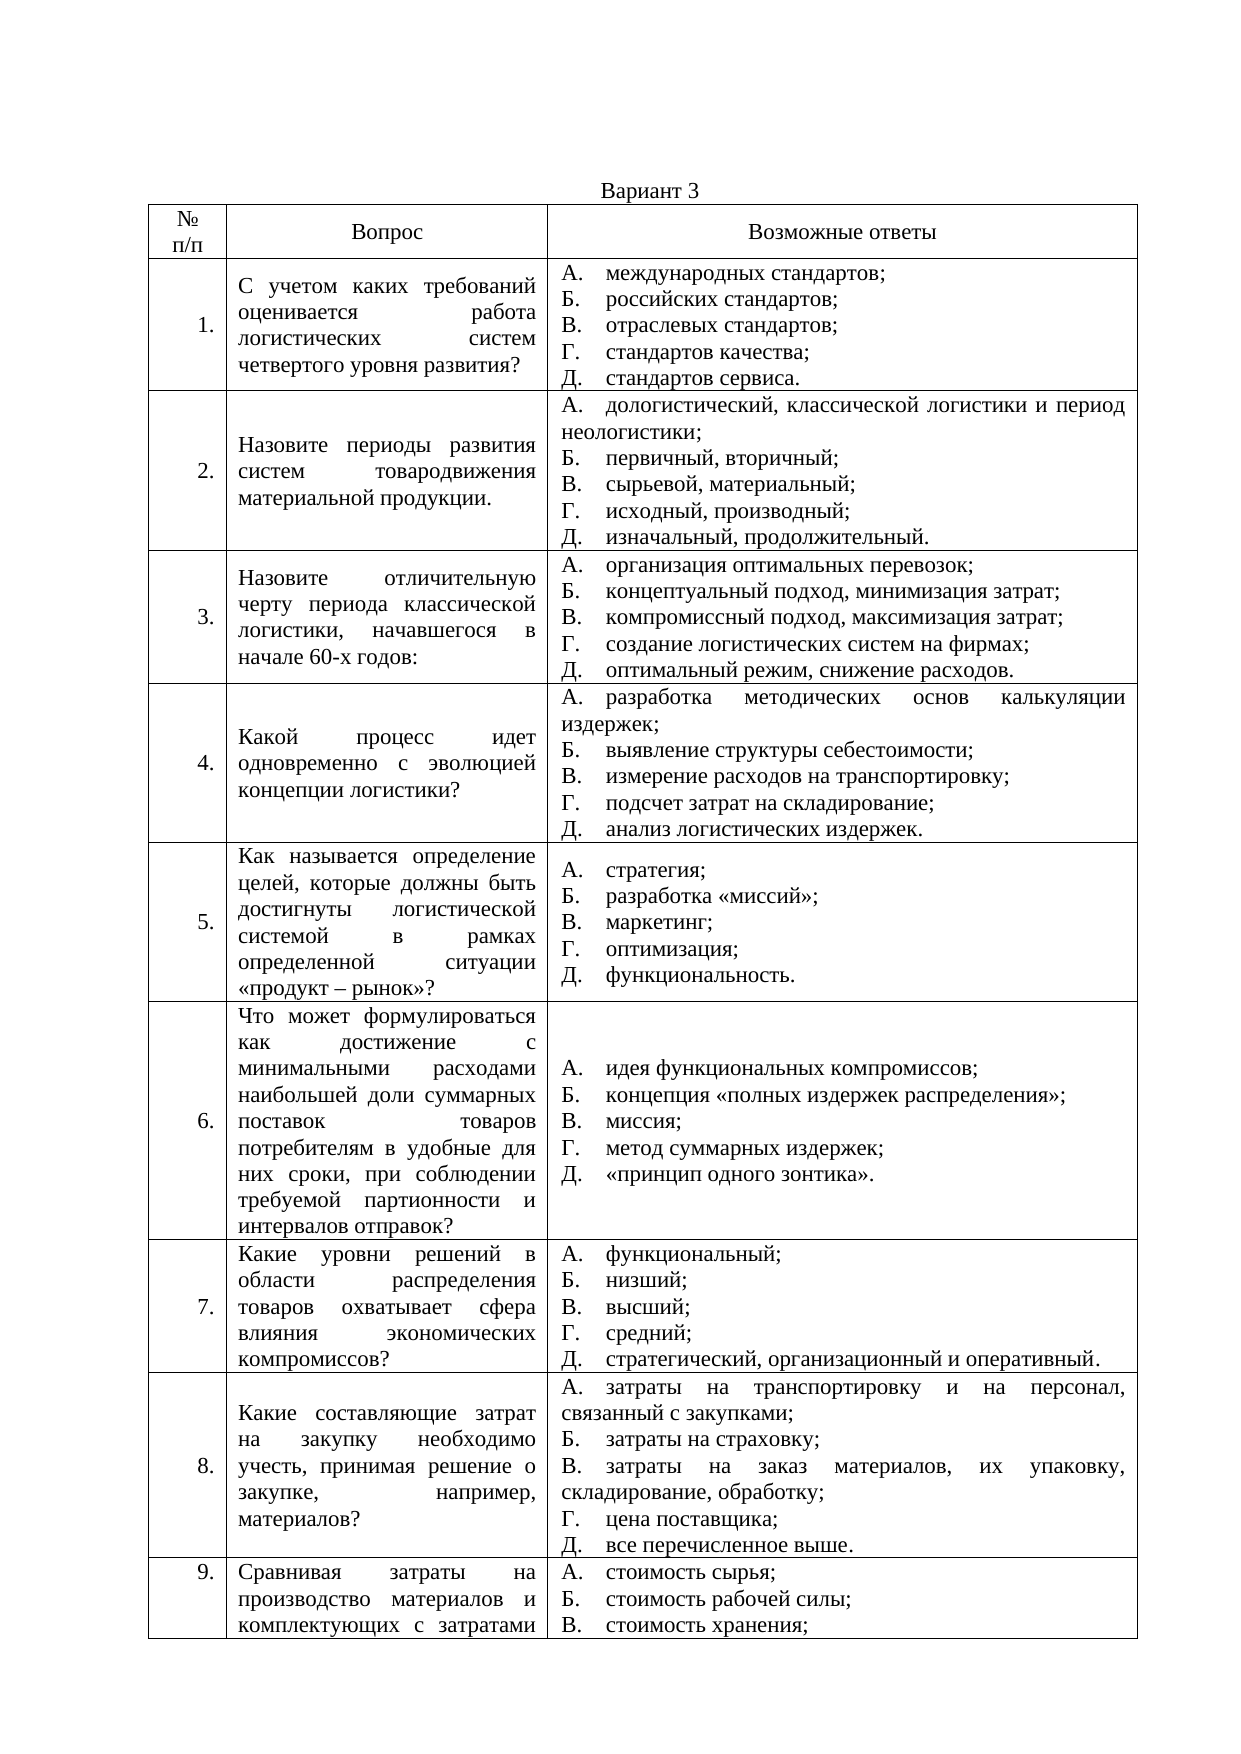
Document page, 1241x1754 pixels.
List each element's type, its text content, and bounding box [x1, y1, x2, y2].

table_header № п/п [149, 205, 226, 258]
table_cell [149, 259, 226, 390]
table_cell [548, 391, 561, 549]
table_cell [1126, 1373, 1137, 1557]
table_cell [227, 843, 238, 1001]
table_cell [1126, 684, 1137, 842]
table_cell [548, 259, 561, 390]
table_header Вопрос [227, 205, 547, 258]
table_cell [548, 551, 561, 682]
text Вариант 3 [148, 177, 1152, 204]
table_cell [149, 391, 226, 549]
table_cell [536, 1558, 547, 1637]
table_cell [149, 1002, 226, 1239]
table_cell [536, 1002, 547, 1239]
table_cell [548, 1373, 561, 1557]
table_cell стратегия; разработка «миссий»; маркетинг; оптимизация; функциональность. [548, 843, 1137, 1001]
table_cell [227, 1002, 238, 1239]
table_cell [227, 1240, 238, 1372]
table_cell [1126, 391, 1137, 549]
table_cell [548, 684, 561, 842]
table_cell Назовите периоды развития систем товародвижения материальной продукции. [227, 391, 547, 549]
table_cell Какой процесс идет одновременно с эволюцией концепции логистики? [227, 684, 547, 842]
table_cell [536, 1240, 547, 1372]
table_cell Назовите отличительную черту периода классической логистики, начавшегося в начале 60-х годов: [227, 551, 547, 682]
table_cell [149, 551, 226, 682]
table_cell [149, 843, 226, 1001]
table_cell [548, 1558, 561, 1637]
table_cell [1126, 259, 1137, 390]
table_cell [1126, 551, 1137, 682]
table_cell [149, 684, 226, 842]
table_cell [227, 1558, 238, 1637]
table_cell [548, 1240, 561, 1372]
table_cell С учетом каких требований оценивается работа логистических систем четвертого уровня развития? [227, 259, 547, 390]
table_cell [149, 1240, 226, 1372]
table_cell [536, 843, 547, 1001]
table_cell [149, 1558, 226, 1637]
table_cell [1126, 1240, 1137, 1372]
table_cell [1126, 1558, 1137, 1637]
table_cell идея функциональных компромиссов; концепция «полных издержек распределения»; миссия; метод суммарных издержек; «принцип одного зонтика». [548, 1002, 1137, 1239]
table_cell Какие составляющие затрат на закупку необходимо учесть, принимая решение о закупке, например, материалов? [227, 1373, 547, 1557]
table_cell [149, 1373, 226, 1557]
table_header Возможные ответы [548, 205, 1137, 258]
